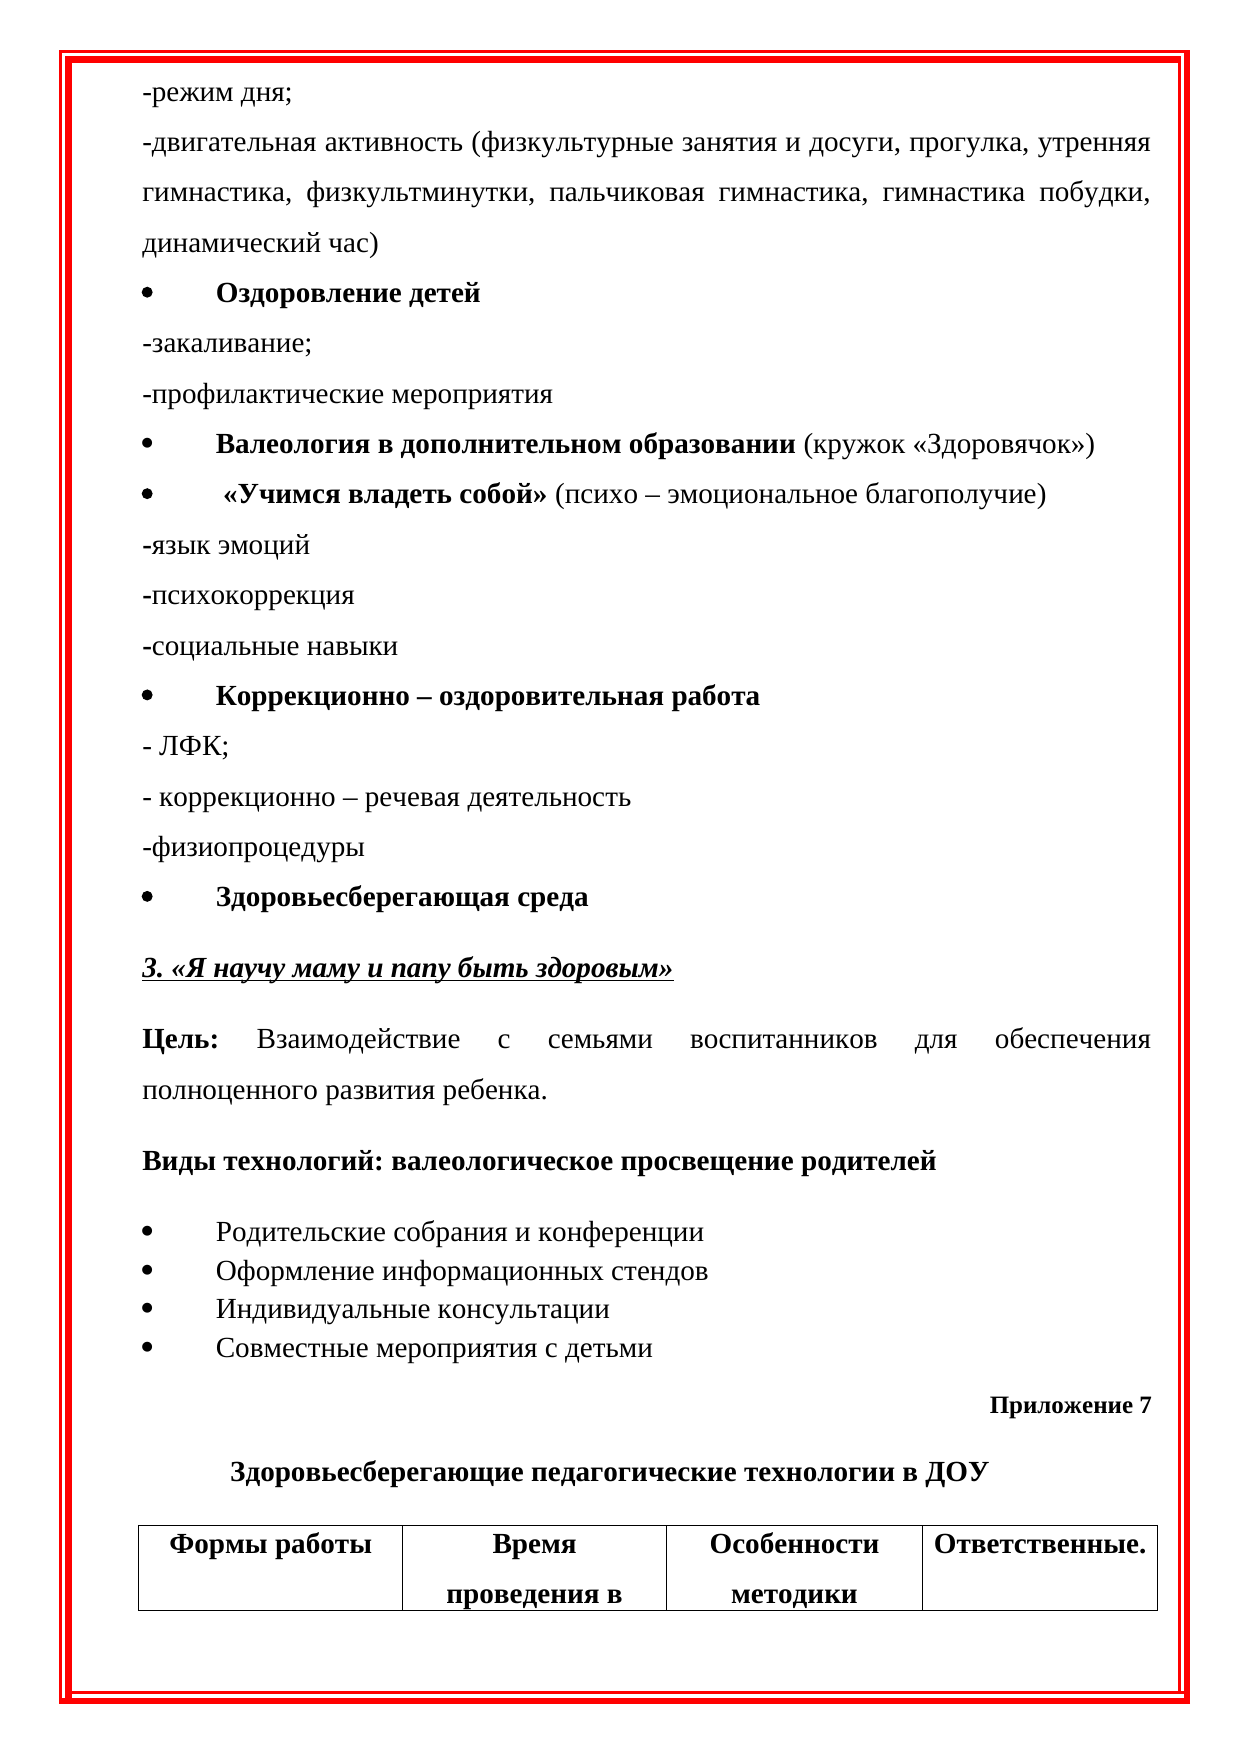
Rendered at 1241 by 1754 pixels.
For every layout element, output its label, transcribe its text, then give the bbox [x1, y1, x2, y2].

list Валеология в дополнительном образовании (кружок «Здоровячок») [142, 426, 1152, 460]
list - ЛФК; [142, 728, 1152, 762]
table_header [403, 1526, 666, 1610]
list Совместные мероприятия с детьми [142, 1330, 1152, 1364]
list -профилактические мероприятия [142, 376, 1152, 409]
list Оздоровление детей [142, 275, 1152, 309]
list Индивидуальные консультации [142, 1292, 1152, 1325]
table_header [667, 1526, 922, 1610]
text Виды технологий: валеологическое просвещение родителей [142, 1143, 1152, 1177]
text Цель: Взаимодействие с семьями воспитанников для обеспечения полноценного развития ребенка. [142, 1022, 1152, 1106]
list Родительские собрания и конференции [142, 1214, 1152, 1248]
text Здоровьесберегающие педагогические технологии в ДОУ [72, 1454, 1152, 1487]
list -двигательная активность (физкультурные занятия и досуги, прогулка, утренняя гимнастика, физкультминутки, пальчиковая гимнастика, гимнастика побудки, динамический час) [142, 124, 1152, 258]
list -закаливание; [142, 326, 1152, 359]
list Оформление информационных стендов [142, 1253, 1152, 1287]
list -социальные навыки [142, 628, 1152, 661]
list -психокоррекция [142, 577, 1152, 611]
text 3. «Я научу маму и папу быть здоровым» [142, 951, 1152, 984]
list Коррекционно – оздоровительная работа [142, 678, 1152, 712]
list -режим дня; [142, 74, 1152, 107]
list «Учимся владеть собой» (психо – эмоциональное благополучие) [142, 477, 1152, 510]
list - коррекционно – речевая деятельность [142, 779, 1152, 812]
table_header Формы работы [139, 1526, 402, 1610]
text Приложение 7 [72, 1390, 1152, 1418]
table_header Ответственные. [923, 1526, 1157, 1610]
list -физиопроцедуры [142, 829, 1152, 862]
list -язык эмоций [142, 527, 1152, 561]
list Здоровьесберегающая среда [142, 879, 1152, 913]
